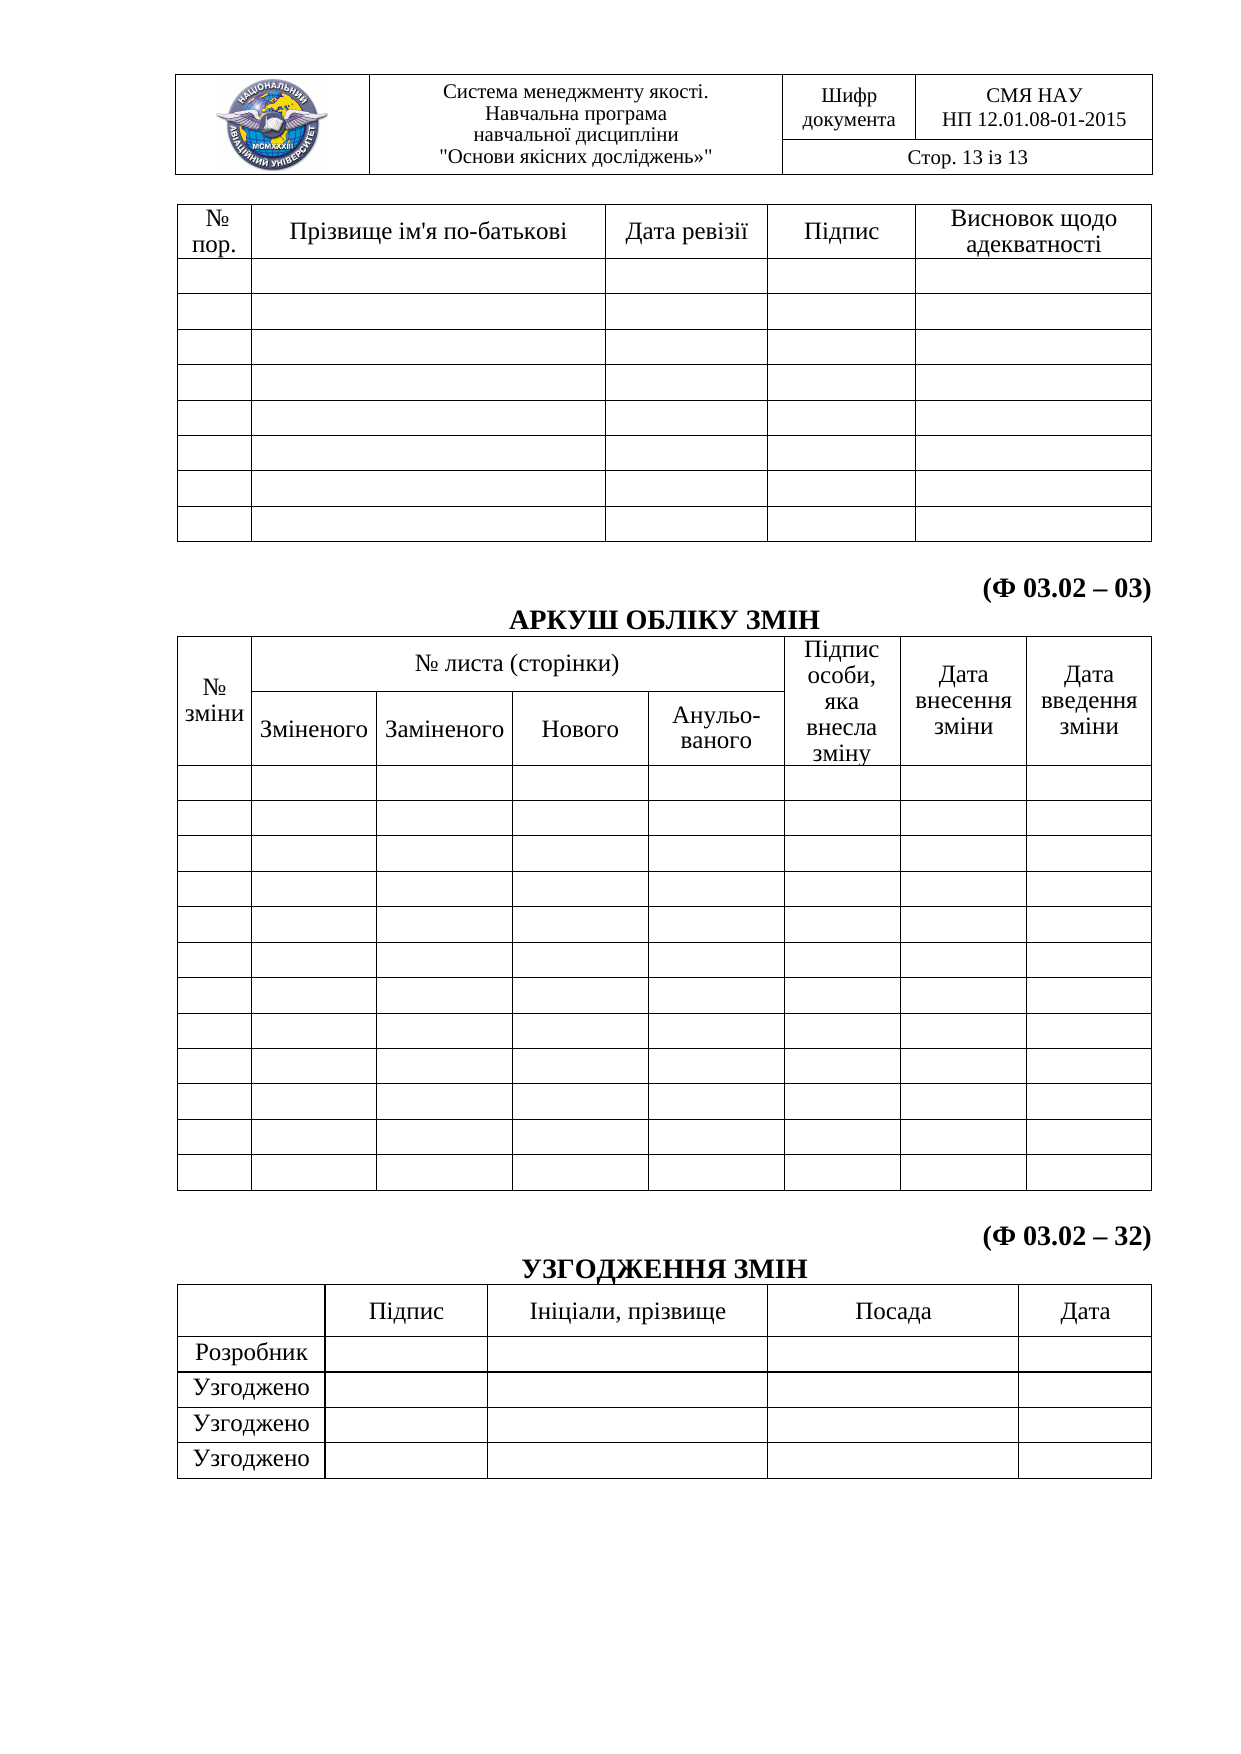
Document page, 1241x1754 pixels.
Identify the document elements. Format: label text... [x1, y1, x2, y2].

table_cell [768, 507, 915, 541]
table_cell [606, 436, 767, 470]
table_cell [1027, 1120, 1151, 1154]
table_cell [178, 766, 251, 800]
table_cell [488, 1373, 767, 1407]
table_cell Узгоджено [178, 1408, 324, 1442]
table_cell [513, 766, 648, 800]
table_cell [377, 1155, 512, 1189]
table_cell [785, 1084, 900, 1119]
table_cell [649, 836, 784, 871]
table_cell [252, 1049, 376, 1083]
table_cell [768, 1373, 1018, 1407]
table_cell [1027, 907, 1151, 942]
table_cell [252, 471, 605, 506]
table_cell [178, 294, 251, 329]
table_header Прізвище ім'я по-батькові [252, 205, 605, 258]
table_header № листа (сторінки) [252, 637, 784, 691]
table_cell [178, 436, 251, 470]
table_cell Зміненого [252, 692, 376, 764]
table_cell [916, 471, 1151, 506]
table_cell [178, 1014, 251, 1048]
table_cell [1019, 1408, 1151, 1442]
table_cell [178, 471, 251, 506]
table_cell [1019, 1337, 1151, 1371]
table_cell [178, 907, 251, 942]
table_cell [606, 330, 767, 364]
table_cell [785, 1049, 900, 1083]
table_cell [178, 943, 251, 977]
table_cell [513, 801, 648, 835]
table_cell [785, 1120, 900, 1154]
text (Ф 03.02 – 03) [177, 571, 1152, 603]
table_cell [606, 294, 767, 329]
table_header № пор. [178, 205, 251, 258]
table_cell [649, 1049, 784, 1083]
table_cell [377, 1014, 512, 1048]
text АРКУШ ОБЛІКУ ЗМІН [177, 603, 1152, 636]
table_cell [916, 436, 1151, 470]
table_cell [768, 471, 915, 506]
table_cell [649, 1014, 784, 1048]
table_cell [178, 872, 251, 906]
table_cell [649, 1120, 784, 1154]
table_cell [513, 1084, 648, 1119]
table_header Дата внесення зміни [901, 637, 1026, 764]
table_cell [377, 943, 512, 977]
table_cell [649, 1155, 784, 1189]
table_cell [1027, 836, 1151, 871]
table_cell [606, 401, 767, 435]
table_cell [252, 872, 376, 906]
table_cell [649, 1084, 784, 1119]
table_cell [178, 1049, 251, 1083]
picture [216, 76, 328, 171]
table_cell [252, 766, 376, 800]
table_cell [178, 801, 251, 835]
table_cell [785, 978, 900, 1012]
table_cell [377, 872, 512, 906]
table_cell [252, 436, 605, 470]
table_cell [785, 801, 900, 835]
table_cell [513, 1120, 648, 1154]
table_cell [377, 801, 512, 835]
table_cell [488, 1408, 767, 1442]
table_cell [252, 259, 605, 293]
table_cell [1027, 801, 1151, 835]
table_cell [901, 766, 1026, 800]
table_cell [377, 1120, 512, 1154]
table_header Дата введення зміни [1027, 637, 1151, 764]
table_cell [768, 294, 915, 329]
table_cell [768, 365, 915, 399]
table_cell [916, 507, 1151, 541]
table_cell Нового [513, 692, 648, 764]
table_cell [649, 907, 784, 942]
table_cell [916, 365, 1151, 399]
table_cell [901, 1084, 1026, 1119]
table_cell [901, 1155, 1026, 1189]
table_cell [326, 1408, 487, 1442]
table_cell [768, 1408, 1018, 1442]
table_cell [513, 1155, 648, 1189]
table_cell [1027, 1049, 1151, 1083]
table_cell [785, 1155, 900, 1189]
table_cell [606, 259, 767, 293]
table_header Підпис [326, 1285, 487, 1336]
table_cell [513, 907, 648, 942]
table_cell [916, 259, 1151, 293]
table_cell [785, 943, 900, 977]
table_cell [901, 978, 1026, 1012]
table_cell [768, 330, 915, 364]
table_header [178, 1285, 324, 1336]
table_cell [649, 872, 784, 906]
table_cell [1027, 1014, 1151, 1048]
table_cell Узгоджено [178, 1443, 324, 1478]
table_cell [768, 1443, 1018, 1478]
table_cell [785, 1014, 900, 1048]
table_cell [901, 907, 1026, 942]
table_cell [252, 507, 605, 541]
table_cell [785, 766, 900, 800]
table_cell [488, 1337, 767, 1371]
table_cell [649, 766, 784, 800]
table_cell [252, 1155, 376, 1189]
table_cell [606, 471, 767, 506]
table_cell [1027, 872, 1151, 906]
table_cell [606, 507, 767, 541]
table_cell [916, 330, 1151, 364]
table_cell [252, 1084, 376, 1119]
table_cell [377, 836, 512, 871]
table_cell [768, 1337, 1018, 1371]
table_cell [513, 872, 648, 906]
table_header Підпис особи, яка внесла зміну [785, 637, 900, 764]
table_cell [901, 1120, 1026, 1154]
table_cell [252, 801, 376, 835]
table_cell [252, 1120, 376, 1154]
table_header Дата ревізії [606, 205, 767, 258]
table_cell [178, 365, 251, 399]
table_cell [178, 1155, 251, 1189]
text УЗГОДЖЕННЯ ЗМІН [177, 1252, 1152, 1284]
table_cell [901, 943, 1026, 977]
table_cell [513, 978, 648, 1012]
table_cell [252, 1014, 376, 1048]
table_cell [178, 1120, 251, 1154]
table_cell [178, 978, 251, 1012]
table_cell [252, 907, 376, 942]
table_cell [252, 943, 376, 977]
table_cell [1027, 766, 1151, 800]
table_cell [178, 507, 251, 541]
table_cell [513, 943, 648, 977]
table_cell [513, 836, 648, 871]
table_cell [252, 401, 605, 435]
table_cell [178, 836, 251, 871]
table_cell [252, 978, 376, 1012]
table_cell [768, 436, 915, 470]
table_cell [326, 1373, 487, 1407]
table_cell [785, 836, 900, 871]
table_cell [326, 1443, 487, 1478]
table_cell [178, 1084, 251, 1119]
table_cell [1027, 943, 1151, 977]
table_header Підпис [768, 205, 915, 258]
table_cell Узгоджено [178, 1373, 324, 1407]
table_cell [901, 836, 1026, 871]
table_cell [513, 1049, 648, 1083]
table_cell [785, 872, 900, 906]
table_cell [377, 766, 512, 800]
table_cell [178, 330, 251, 364]
table_cell [649, 978, 784, 1012]
table_cell Анульо- ваного [649, 692, 784, 764]
table_cell [1027, 1155, 1151, 1189]
table_cell [785, 907, 900, 942]
table_cell [916, 294, 1151, 329]
table_cell [901, 1049, 1026, 1083]
table_cell [326, 1337, 487, 1371]
table_cell [252, 365, 605, 399]
table_header Висновок щодо адекватності [916, 205, 1151, 258]
table_cell [1027, 978, 1151, 1012]
table_cell Заміненого [377, 692, 512, 764]
table_cell [377, 1049, 512, 1083]
table_cell [488, 1443, 767, 1478]
table_cell [901, 801, 1026, 835]
table_header Дата [1019, 1285, 1151, 1336]
table_cell [606, 365, 767, 399]
table_cell [768, 259, 915, 293]
table_cell Розробник [178, 1337, 324, 1371]
table_cell [178, 259, 251, 293]
table_cell [649, 943, 784, 977]
table_cell [901, 872, 1026, 906]
table_header Посада [768, 1285, 1018, 1336]
table_cell [377, 907, 512, 942]
table_cell [1027, 1084, 1151, 1119]
table_cell [377, 978, 512, 1012]
table_cell [178, 401, 251, 435]
table_cell [649, 801, 784, 835]
table_cell [252, 294, 605, 329]
table_cell [901, 1014, 1026, 1048]
table_header № зміни [178, 637, 251, 764]
table_cell [377, 1084, 512, 1119]
table_cell [252, 330, 605, 364]
table_cell [252, 836, 376, 871]
table_header Ініціали, прізвище [488, 1285, 767, 1336]
table_cell [768, 401, 915, 435]
table_cell [513, 1014, 648, 1048]
table_cell [1019, 1373, 1151, 1407]
table_cell [1019, 1443, 1151, 1478]
text (Ф 03.02 – 32) [177, 1219, 1152, 1252]
table_cell [916, 401, 1151, 435]
